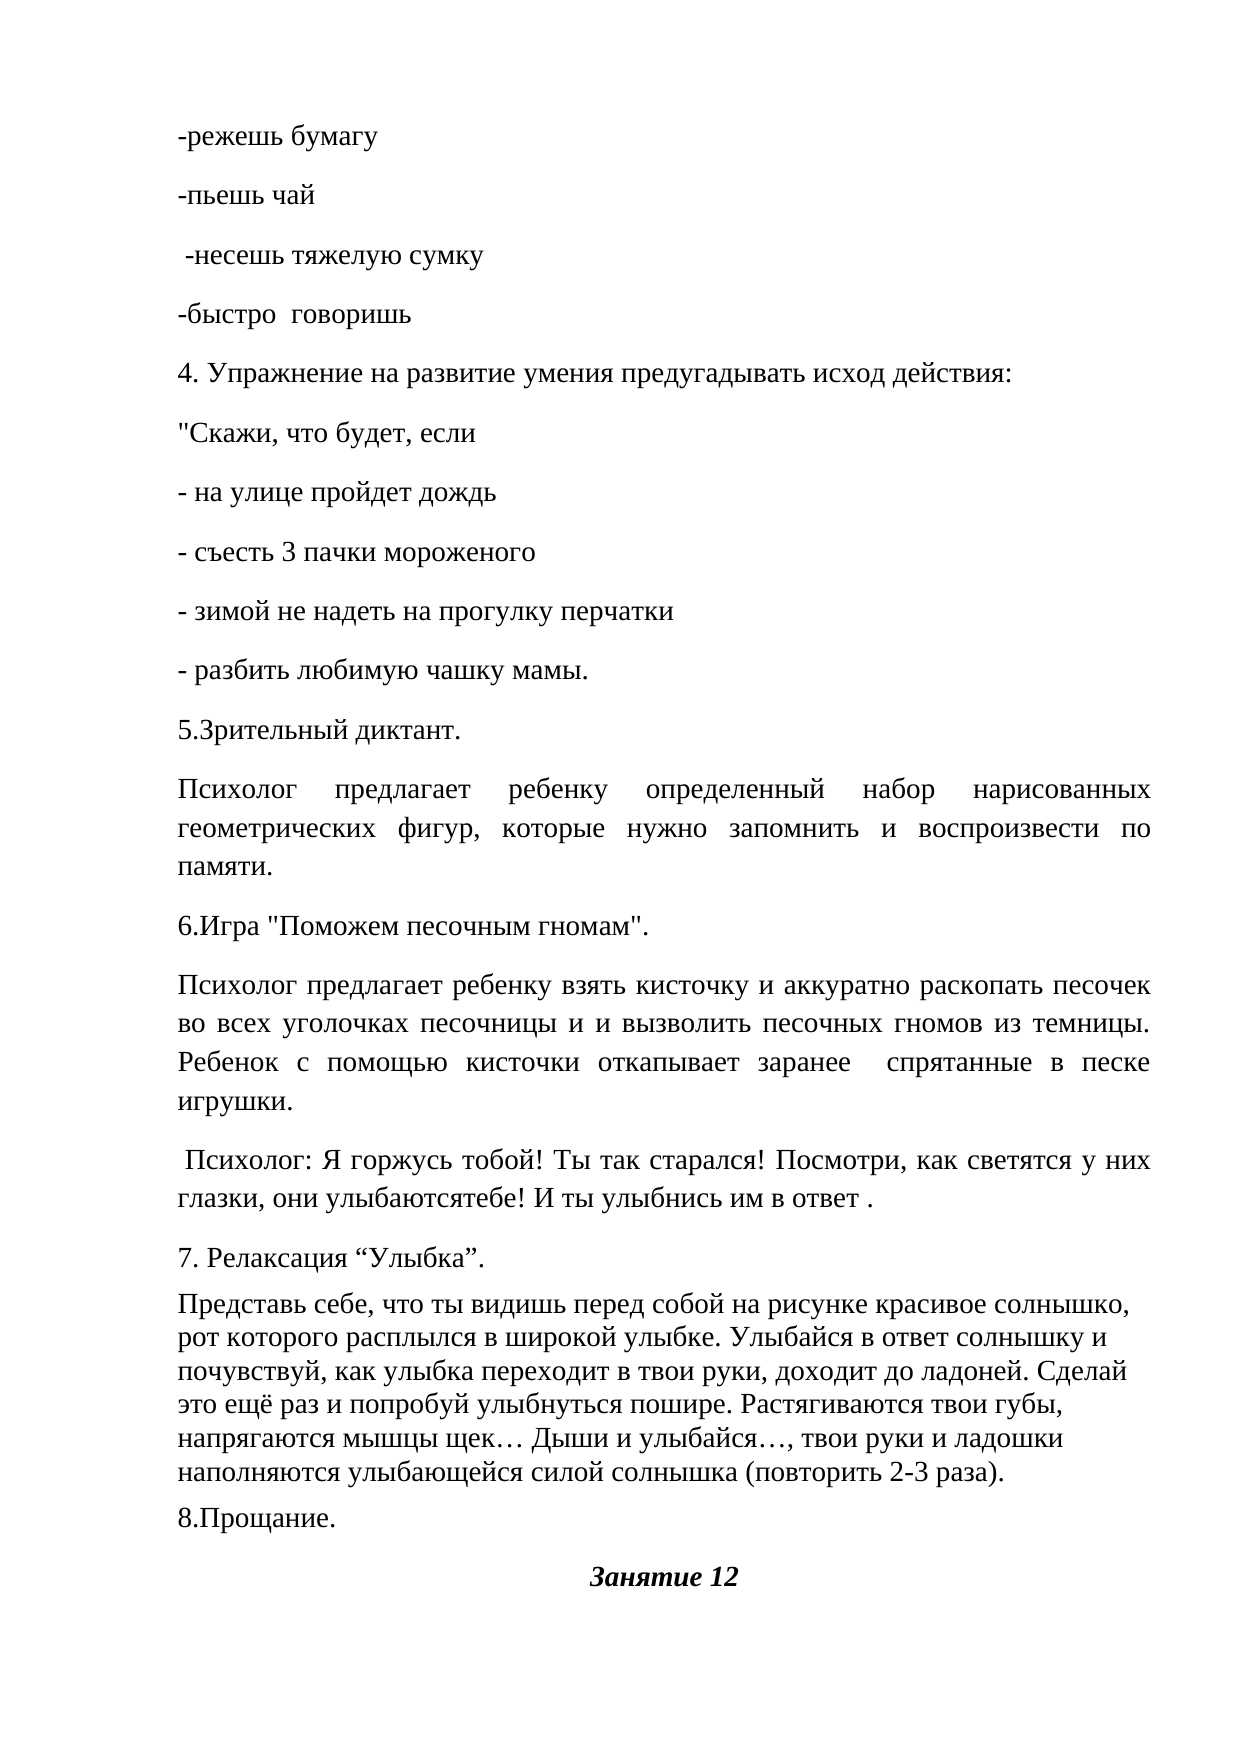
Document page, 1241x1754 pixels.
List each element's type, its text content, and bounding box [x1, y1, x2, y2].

text Занятие 12 [177, 1559, 1152, 1593]
text 5.Зрительный диктант. [177, 712, 1152, 745]
text 8.Прощание. [177, 1500, 1152, 1533]
text 6.Игра "Поможем песочным гномам". [177, 908, 1152, 941]
text Психолог: Я горжусь тобой! Ты так старался! Посмотри, как светятся у них глазки, они улыбаютсятебе! И ты улыбнись им в ответ . [177, 1142, 1152, 1214]
text -быстро говоришь [177, 296, 1152, 330]
text - разбить любимую чашку мамы. [177, 652, 1152, 686]
text 4. Упражнение на развитие умения предугадывать исход действия: [177, 356, 1152, 389]
text Представь себе, что ты видишь перед собой на рисунке красивое солнышко, рот которого расплылся в широкой улыбке. Улыбайся в ответ солнышку и почувствуй, как улыбка переходит в твои руки, доходит до ладоней. Сделай это ещё раз и попробуй улыбнуться пошире. Растягиваются твои губы, напрягаются мышцы щек… Дыши и улыбайся…, твои руки и ладошки наполняются улыбающейся силой солнышка (повторить 2-3 раза). [177, 1286, 1152, 1487]
text -несешь тяжелую сумку [177, 237, 1152, 270]
text Психолог предлагает ребенку определенный набор нарисованных геометрических фигур, которые нужно запомнить и воспроизвести по памяти. [177, 771, 1152, 882]
text -режешь бумагу [177, 118, 1152, 152]
text -пьешь чай [177, 177, 1152, 211]
text - съесть 3 пачки мороженого [177, 534, 1152, 567]
text - зимой не надеть на прогулку перчатки [177, 593, 1152, 627]
text Психолог предлагает ребенку взять кисточку и аккуратно раскопать песочек во всех уголочках песочницы и и вызволить песочных гномов из темницы. Ребенок с помощью кисточки откапывает заранее спрятанные в песке игрушки. [177, 1078, 1152, 1116]
text - на улице пройдет дождь [177, 474, 1152, 508]
text 7. Релаксация “Улыбка”. [177, 1240, 1152, 1273]
text "Скажи, что будет, если [177, 415, 1152, 448]
